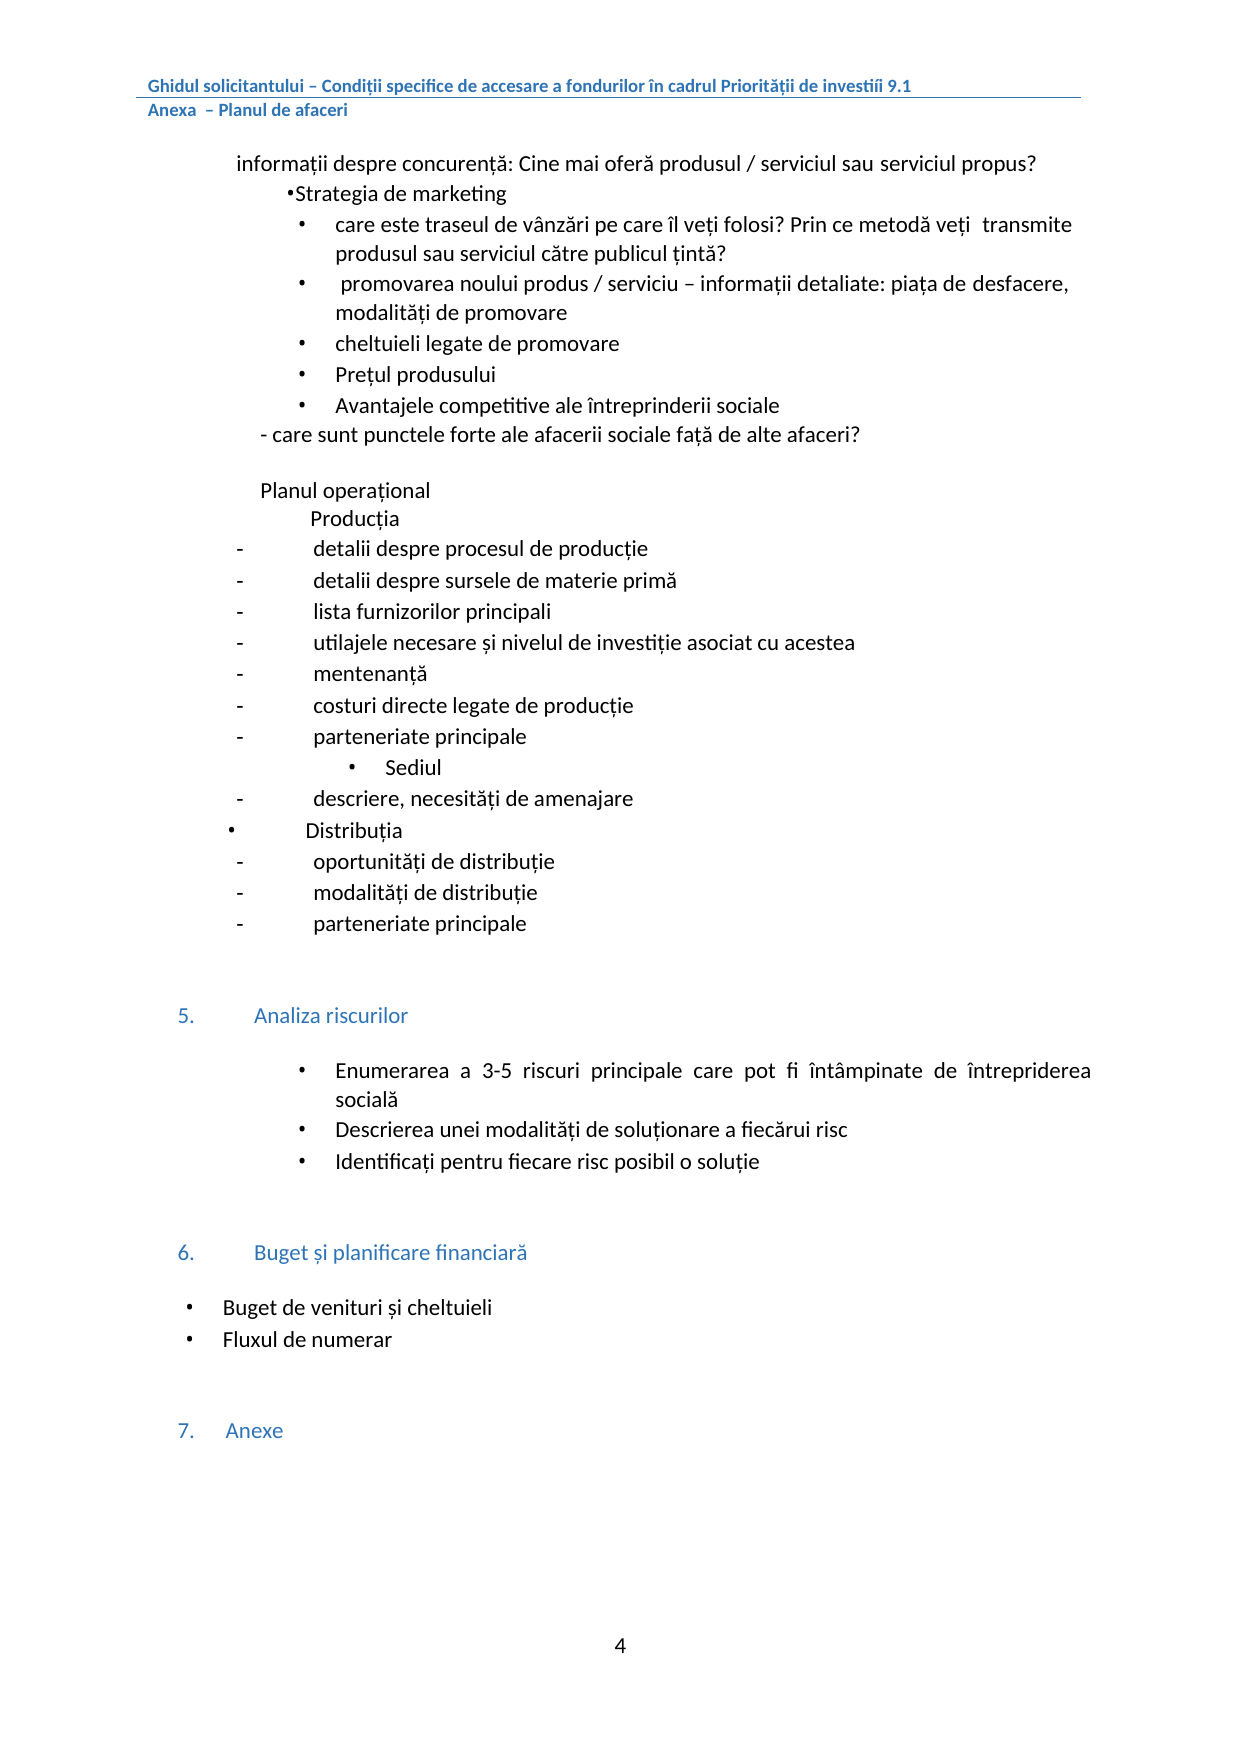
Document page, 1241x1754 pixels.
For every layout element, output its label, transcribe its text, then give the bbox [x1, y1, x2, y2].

list Descrierea unei modalităţi de soluţionare a fiecărui risc [298, 1113, 1093, 1144]
list Strategia de marketing [223, 177, 1093, 208]
list detalii despre procesul de producţie [236, 532, 1093, 563]
list oportunităţi de distribuţie [236, 845, 1093, 876]
text - care sunt punctele forte ale afacerii sociale faţă de alte afaceri? [260, 420, 1093, 448]
text informaţii despre concurenţă: Cine mai oferă produsul / serviciul sau serviciul propus? [236, 149, 1093, 177]
list cheltuieli legate de promovare [298, 326, 1093, 358]
list mentenanţă [236, 657, 1093, 688]
list descriere, necesităţi de amenajare [236, 782, 1093, 813]
list Buget de venituri și cheltuieli [185, 1291, 1093, 1323]
list Fluxul de numerar [185, 1323, 1093, 1354]
list lista furnizorilor principali [236, 595, 1093, 626]
list Distribuţia [223, 813, 1093, 845]
list detalii despre sursele de materie primă [236, 563, 1093, 595]
list Sediul [348, 751, 1093, 782]
subtitle Analiza riscurilor [177, 1001, 1093, 1029]
list Preţul produsului [298, 358, 1093, 389]
list Identificaţi pentru fiecare risc posibil o soluţie [298, 1144, 1093, 1176]
text Planul operațional [260, 476, 1093, 504]
list utilajele necesare şi nivelul de investiţie asociat cu acestea [236, 626, 1093, 657]
list promovarea noului produs / serviciu – informaţii detaliate: piaţa de desfacere, modalităţi de promovare [298, 267, 1093, 326]
list parteneriate principale [236, 907, 1093, 938]
list Avantajele competitive ale întreprinderii sociale [298, 389, 1093, 420]
text Producţia [310, 504, 1093, 532]
subtitle Buget și planificare financiară [177, 1238, 1093, 1266]
list Enumerarea a 3-5 riscuri principale care pot fi întâmpinate de întrepriderea socială [298, 1054, 1093, 1113]
list modalităţi de distribuţie [236, 876, 1093, 907]
subtitle 7. Anexe [177, 1416, 1093, 1444]
list parteneriate principale [236, 720, 1093, 751]
list care este traseul de vânzări pe care îl veţi folosi? Prin ce metodă veţi transmite produsul sau serviciul către publicul ţintă? [298, 208, 1093, 267]
list costuri directe legate de producţie [236, 688, 1093, 720]
